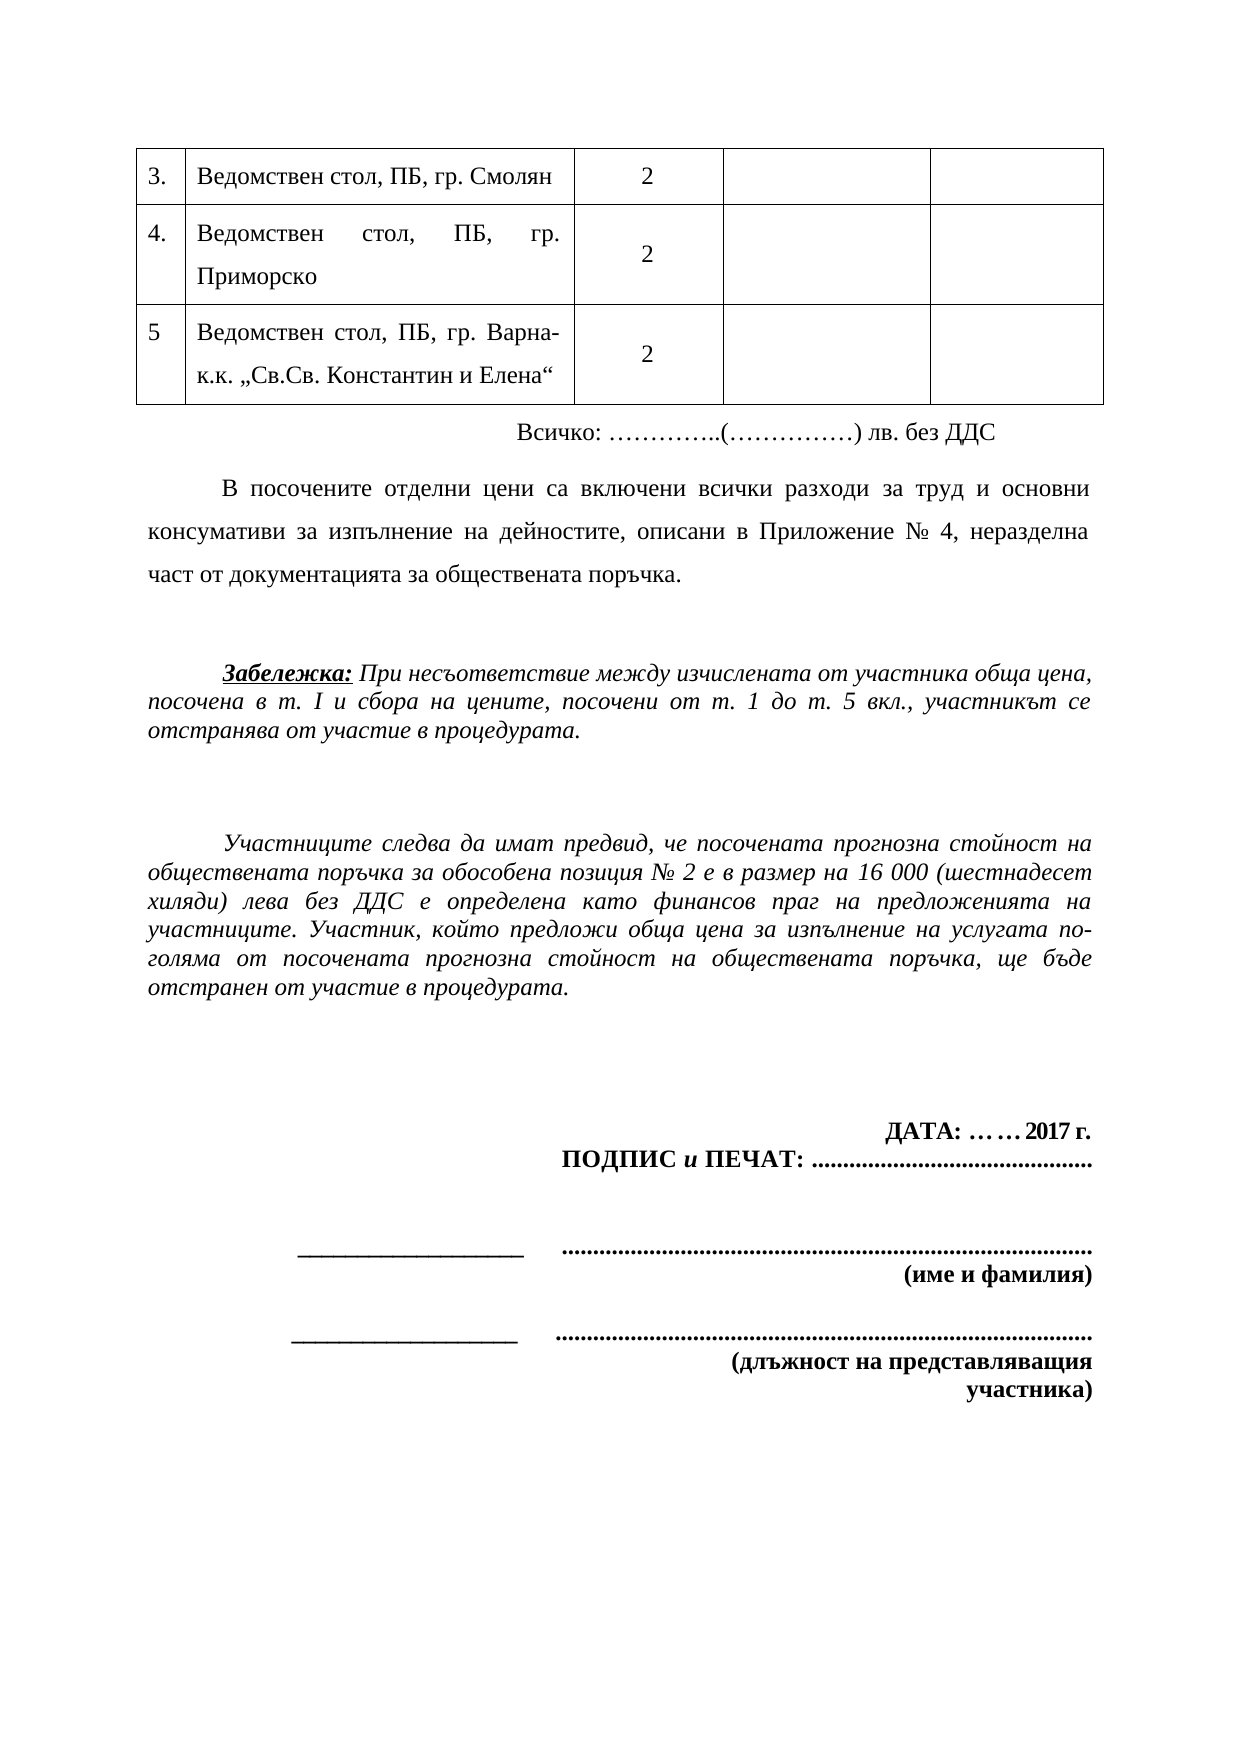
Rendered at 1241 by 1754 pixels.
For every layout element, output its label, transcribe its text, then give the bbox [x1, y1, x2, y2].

table_cell [724, 149, 930, 204]
text (длъжност на представляващия участника) [148, 1346, 1093, 1403]
table_cell [724, 205, 930, 304]
text ...................................................................................... [148, 1288, 1093, 1346]
table_cell 2 [575, 205, 723, 304]
table_cell 2 [575, 305, 723, 403]
table_cell 3. [137, 149, 185, 204]
table_cell Ведомствен стол, ПБ, гр. Смолян [186, 149, 574, 204]
text Участниците следва да имат предвид, че посочената прогнозна стойност на обществената поръчка за обособена позиция № 2 е в размер на 16 000 (шестнадесет хиляди) лева без ДДС е определена като финансов праг на предложенията на участниците. Участник, който предложи обща цена за изпълнение на услугата по-голяма от посочената прогнозна стойност на обществената поръчка, ще бъде отстранен от участие в процедурата. [148, 828, 1093, 1001]
text ДАТА: … … 2017 г. ПОДПИС и ПЕЧАТ: ............................................. [148, 1116, 1093, 1173]
table_cell Ведомствен стол, ПБ, гр. Приморско [186, 205, 574, 304]
table_cell [724, 305, 930, 403]
text (име и фамилия) [148, 1259, 1093, 1288]
text Всичко: …………..(……………) лв. без ДДС [148, 417, 1090, 446]
table_cell 4. [137, 205, 185, 304]
text В посочените отделни цени са включени всички разходи за труд и основни консумативи за изпълнение на дейностите, описани в Приложение № 4, неразделна част от документацията за обществената поръчка. [148, 473, 1090, 588]
text ..................................................................................... [148, 1202, 1093, 1259]
text Забележка: При несъответствие между изчислената от участника обща цена, посочена в т. I и сбора на цените, посочени от т. 1 до т. 5 вкл., участникът се отстранява от участие в процедурата. [148, 658, 1093, 744]
table_cell [931, 305, 1103, 403]
table_cell [931, 205, 1103, 304]
table_cell 5 [137, 305, 185, 403]
table_cell Ведомствен стол, ПБ, гр. Варна- к.к. „Св.Св. Константин и Елена“ [186, 305, 574, 403]
table_cell 2 [575, 149, 723, 204]
table_cell [931, 149, 1103, 204]
